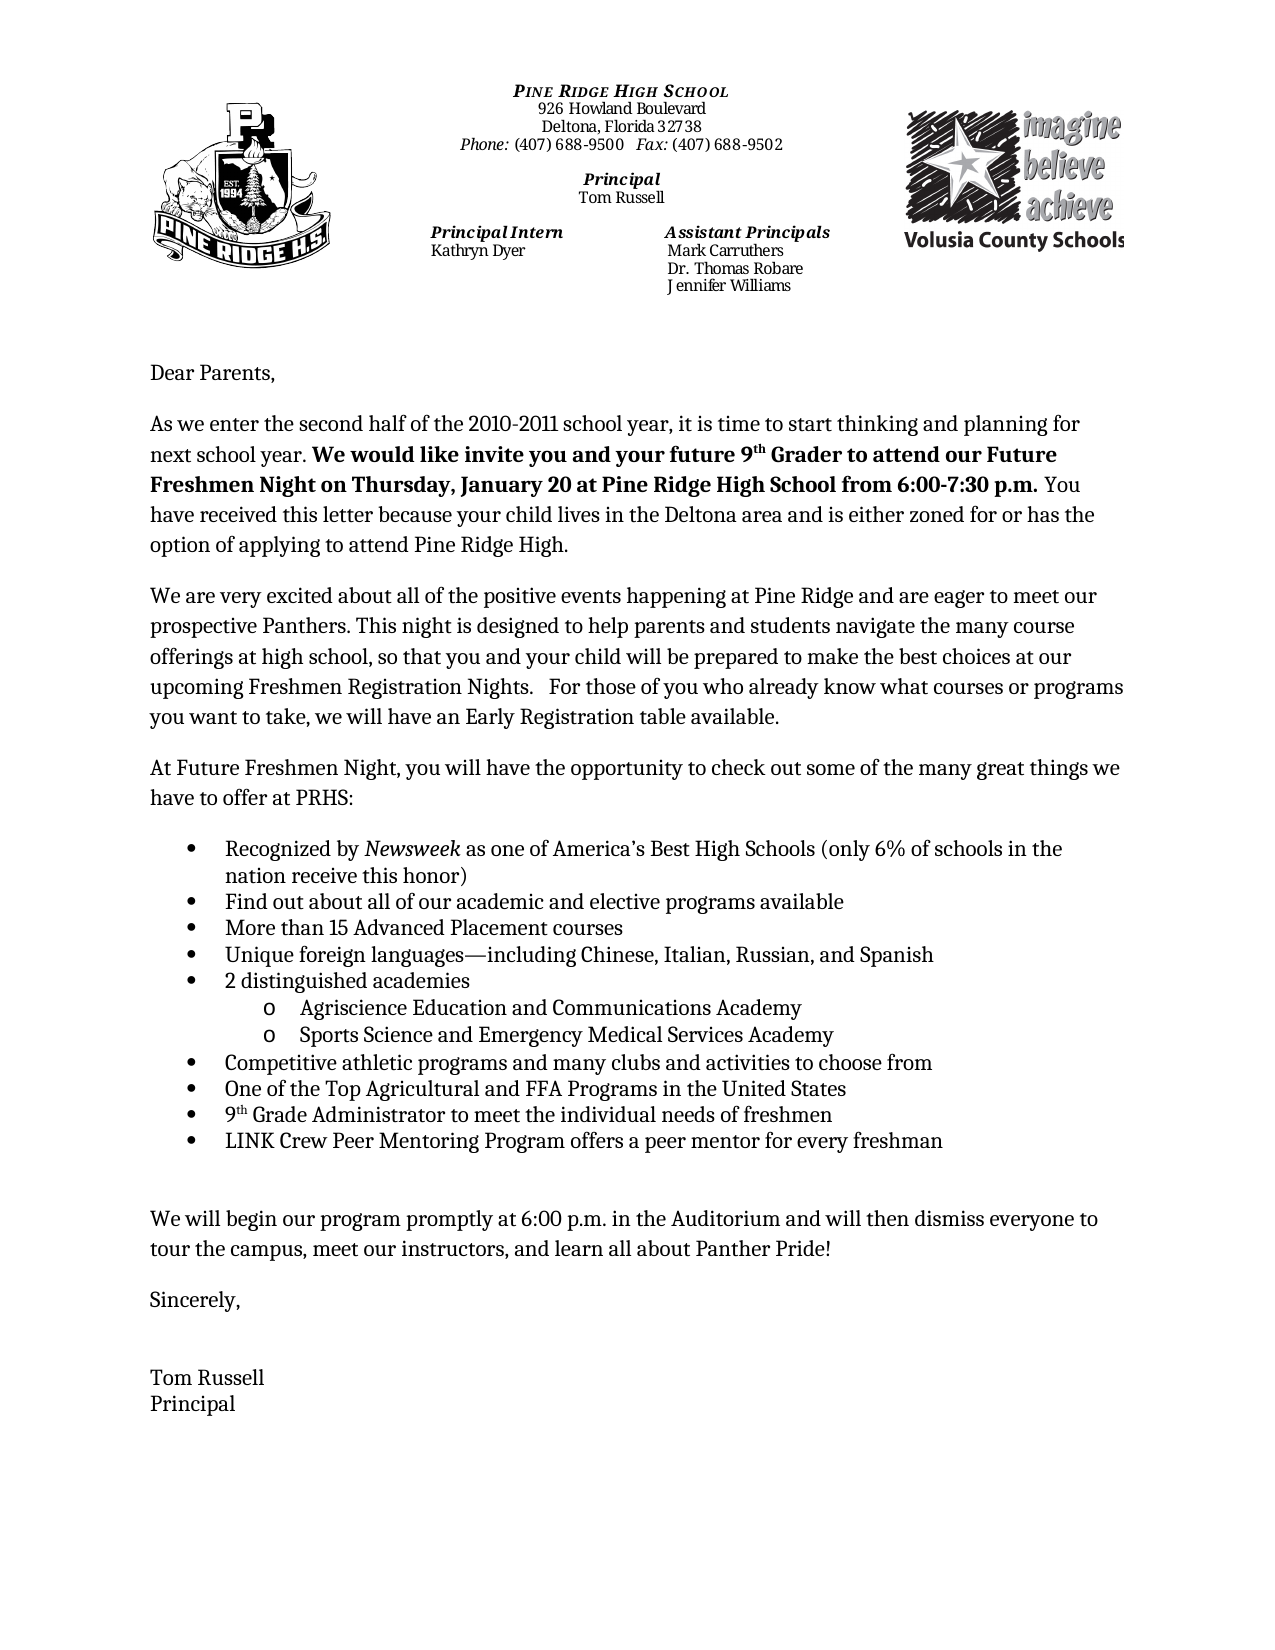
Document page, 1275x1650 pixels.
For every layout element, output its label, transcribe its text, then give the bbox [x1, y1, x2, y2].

text We are very excited about all of the positive events happening at Pine Ridge and are eager to meet our prospective Panthers. This night is designed to help parents and students navigate the many course offerings at high school, so that you and your child will be prepared to make the best choices at our upcoming Freshmen Registration Nights. For those of you who already know what courses or programs you want to take, we will have an Early Registration table available. [150, 583, 1125, 730]
text Dear Parents, [150, 360, 1125, 386]
text At Future Freshmen Night, you will have the opportunity to check out some of the many great things we have to offer at PRHS: [150, 755, 1125, 811]
text Principal [150, 1391, 1125, 1417]
list 9th Grade Administrator to meet the individual needs of freshmen [187, 1102, 1125, 1128]
list Recognized by Newsweek as one of America’s Best High Schools (only 6% of schools in the nation receive this honor) [187, 836, 1125, 889]
text Sincerely, [150, 1287, 1125, 1313]
list Competitive athletic programs and many clubs and activities to choose from [187, 1049, 1125, 1076]
list Find out about all of our academic and elective programs available [187, 889, 1125, 915]
text We will begin our program promptly at 6:00 p.m. in the Auditorium and will then dismiss everyone to tour the campus, meet our instructors, and learn all about Panther Pride! [150, 1206, 1125, 1262]
list 2 distinguished academies [187, 968, 1125, 994]
list Agriscience Education and [262, 994, 1125, 1022]
text As we enter the second half of the 2010-2011 school year, it is time to start thinking and planning for next school year. We would like invite you and your future 9th Grader to attend our Future Freshmen Night on Thursday, January 20 at Pine Ridge High School from 6:00-7:30 p.m. You have received this letter because your child lives in the Deltona area and is either zoned for or has the option of applying to attend Pine Ridge High. [150, 411, 1125, 558]
list Unique foreign languages—including Chinese, Italian, Russian, and Spanish [187, 942, 1125, 968]
list LINK Crew Peer Mentoring Program offers a peer mentor for every freshman [187, 1128, 1125, 1155]
list Sports Science and Emergency Medical Services Academy [262, 1022, 1125, 1049]
list One of the Top Agricultural and FFA Programs in the [187, 1076, 1125, 1102]
text Tom Russell [150, 1364, 1125, 1391]
list More than 15 Advanced Placement courses [187, 915, 1125, 942]
